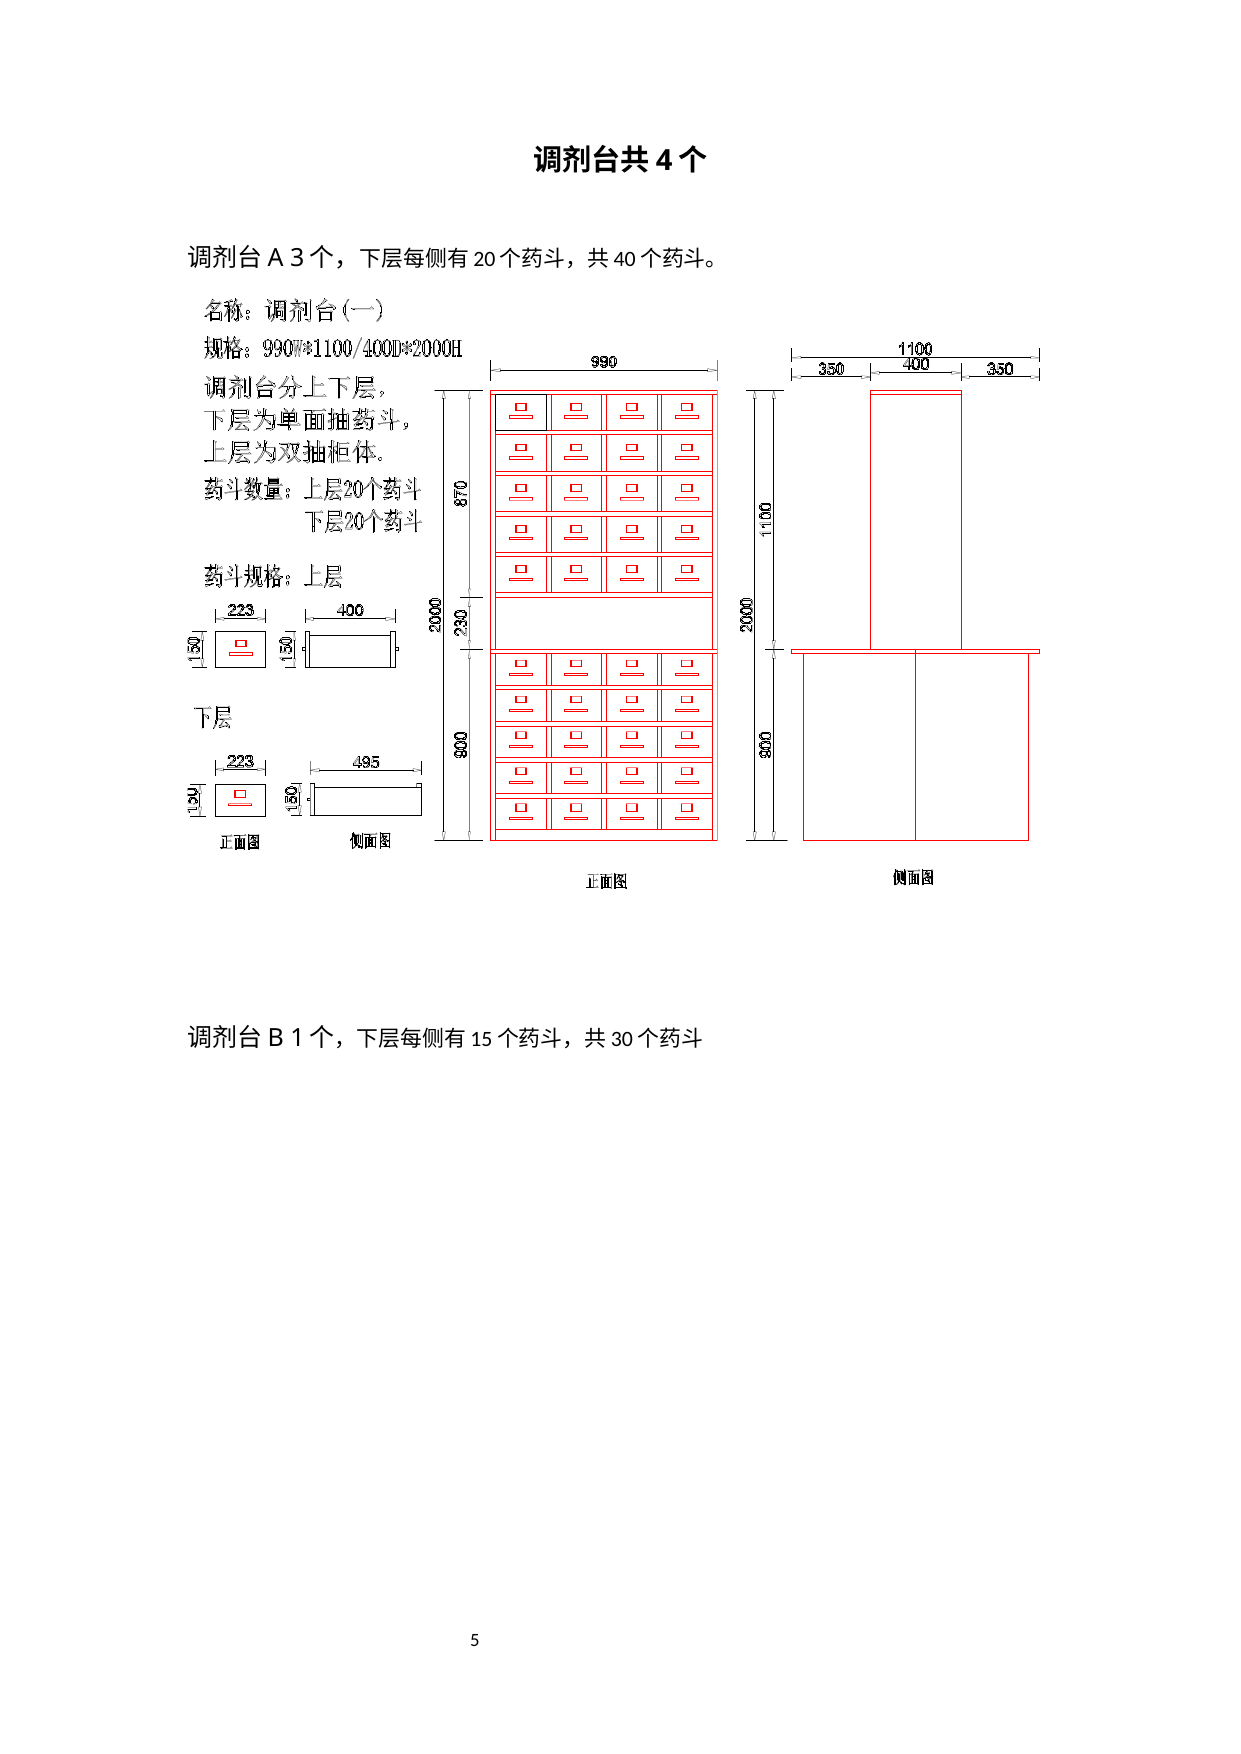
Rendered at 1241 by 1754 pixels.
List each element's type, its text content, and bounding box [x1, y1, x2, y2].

text 调剂台B 1个，下层每侧有15个药斗，共30个药斗 [187, 1003, 1053, 1068]
text 调剂台A 3个，下层每侧有20个药斗，共40个药斗。 [187, 223, 1053, 287]
picture [187, 287, 1053, 910]
text 调剂台共4个 [187, 125, 1053, 190]
